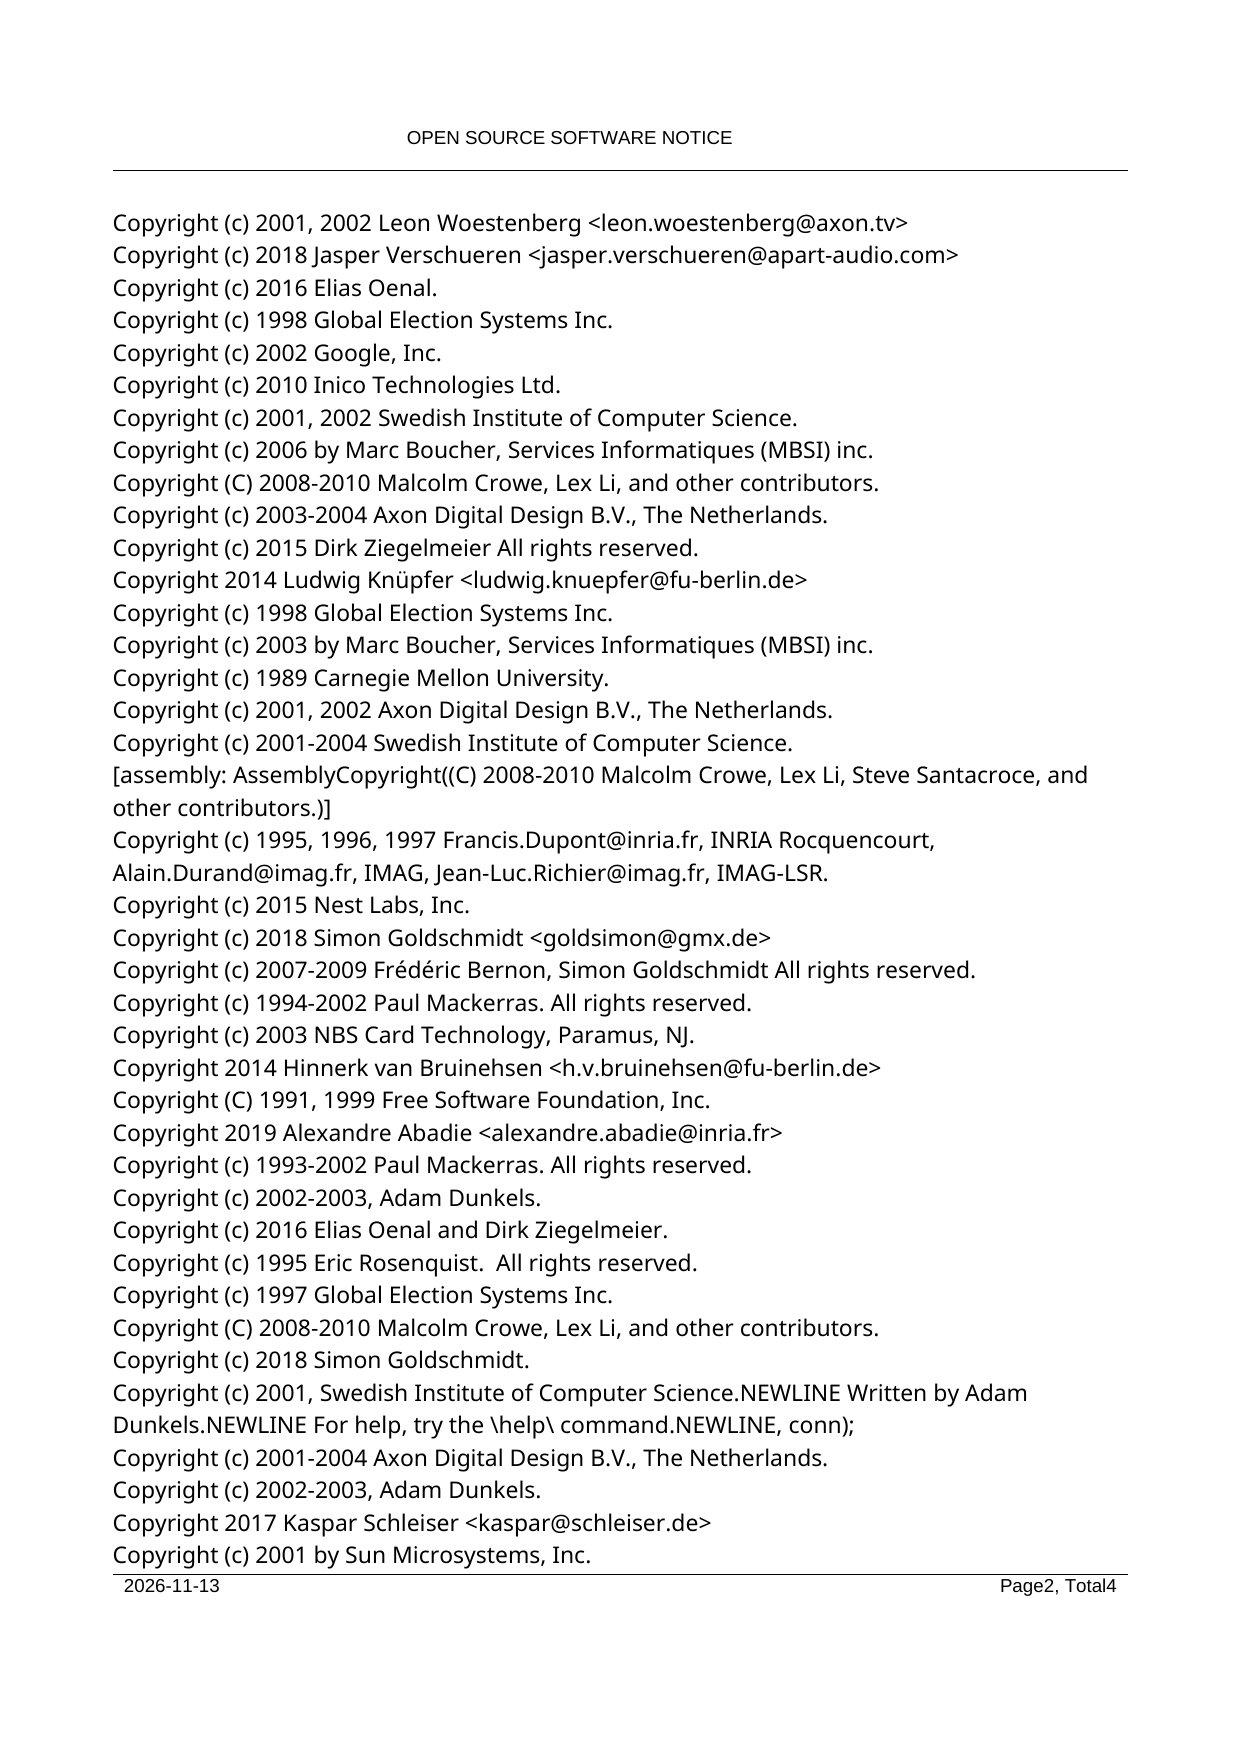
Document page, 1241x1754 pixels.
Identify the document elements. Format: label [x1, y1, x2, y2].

text [112, 206, 1128, 1571]
